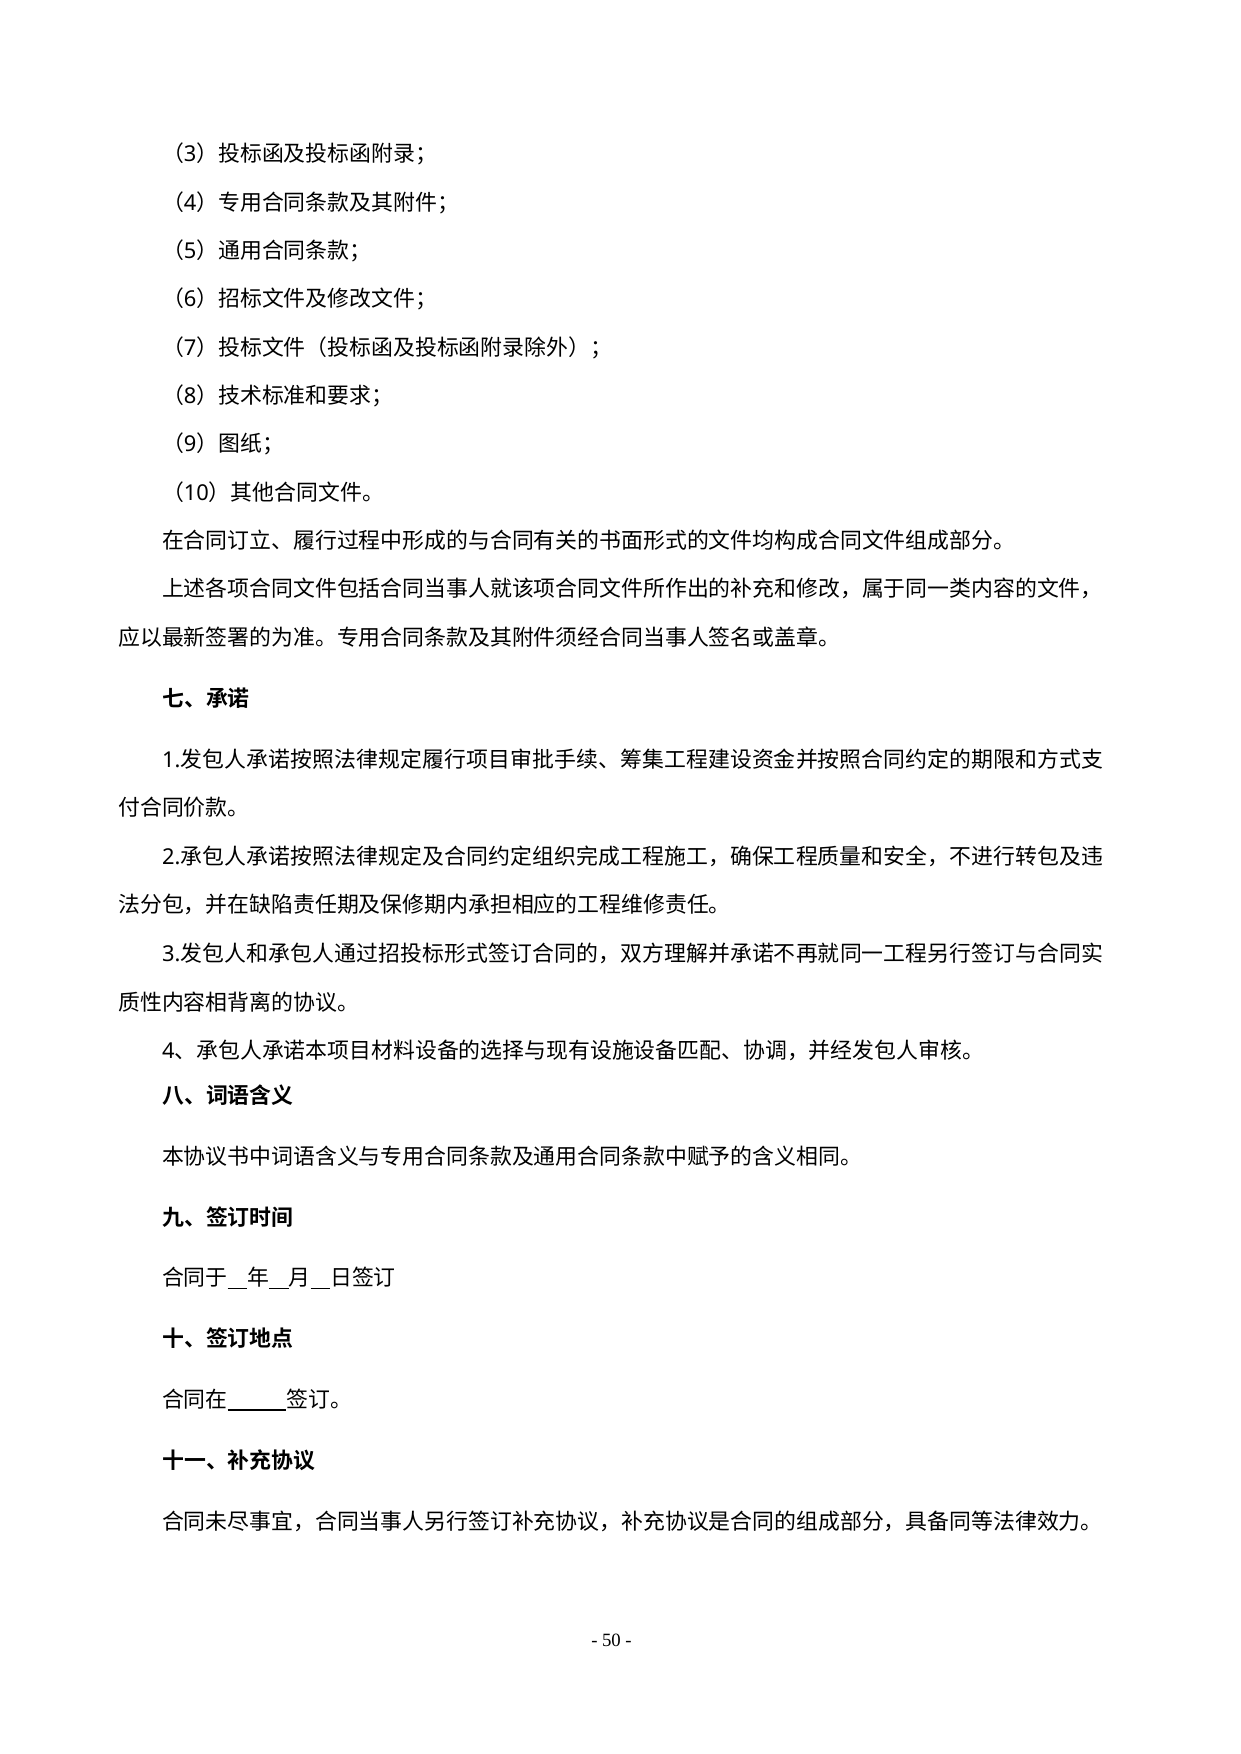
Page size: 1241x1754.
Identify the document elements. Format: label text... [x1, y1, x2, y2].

text （4）专用合同条款及其附件； [118, 184, 1104, 217]
text （7）投标文件（投标函及投标函附录除外）； [118, 329, 1104, 362]
subtitle 七、承诺 [118, 680, 1104, 713]
text 本协议书中词语含义与专用合同条款及通用合同条款中赋予的含义相同。 [118, 1138, 1104, 1171]
text 4、承包人承诺本项目材料设备的选择与现有设施设备匹配、协调，并经发包人审核。 [118, 1032, 1104, 1065]
text （3）投标函及投标函附录； [118, 136, 1104, 168]
subtitle 九、签订时间 [118, 1199, 1104, 1232]
text （9）图纸； [118, 426, 1104, 458]
text 3.发包人和承包人通过招投标形式签订合同的，双方理解并承诺不再就同一工程另行签订与合同实质性内容相背离的协议。 [118, 935, 1104, 1017]
subtitle 八、词语含义 [118, 1077, 1104, 1110]
text 在合同订立、履行过程中形成的与合同有关的书面形式的文件均构成合同文件组成部分。 [118, 522, 1104, 555]
text 1.发包人承诺按照法律规定履行项目审批手续、筹集工程建设资金并按照合同约定的期限和方式支付合同价款。 [118, 741, 1104, 822]
text 合同在 签订。 [118, 1382, 1104, 1414]
text （8）技术标准和要求； [118, 377, 1104, 410]
text 上述各项合同文件包括合同当事人就该项合同文件所作出的补充和修改，属于同一类内容的文件，应以最新签署的为准。专用合同条款及其附件须经合同当事人签名或盖章。 [118, 571, 1104, 652]
text （10）其他合同文件。 [118, 474, 1104, 507]
subtitle 十一、补充协议 [118, 1442, 1104, 1475]
text 2.承包人承诺按照法律规定及合同约定组织完成工程施工，确保工程质量和安全，不进行转包及违法分包，并在缺陷责任期及保修期内承担相应的工程维修责任。 [118, 838, 1104, 919]
text （5）通用合同条款； [118, 232, 1104, 265]
text 合同未尽事宜，合同当事人另行签订补充协议，补充协议是合同的组成部分，具备同等法律效力。 [118, 1503, 1104, 1536]
text （6）招标文件及修改文件； [118, 281, 1104, 313]
text 合同于 年 月 日签订 [118, 1260, 1104, 1292]
subtitle 十、签订地点 [118, 1321, 1104, 1353]
